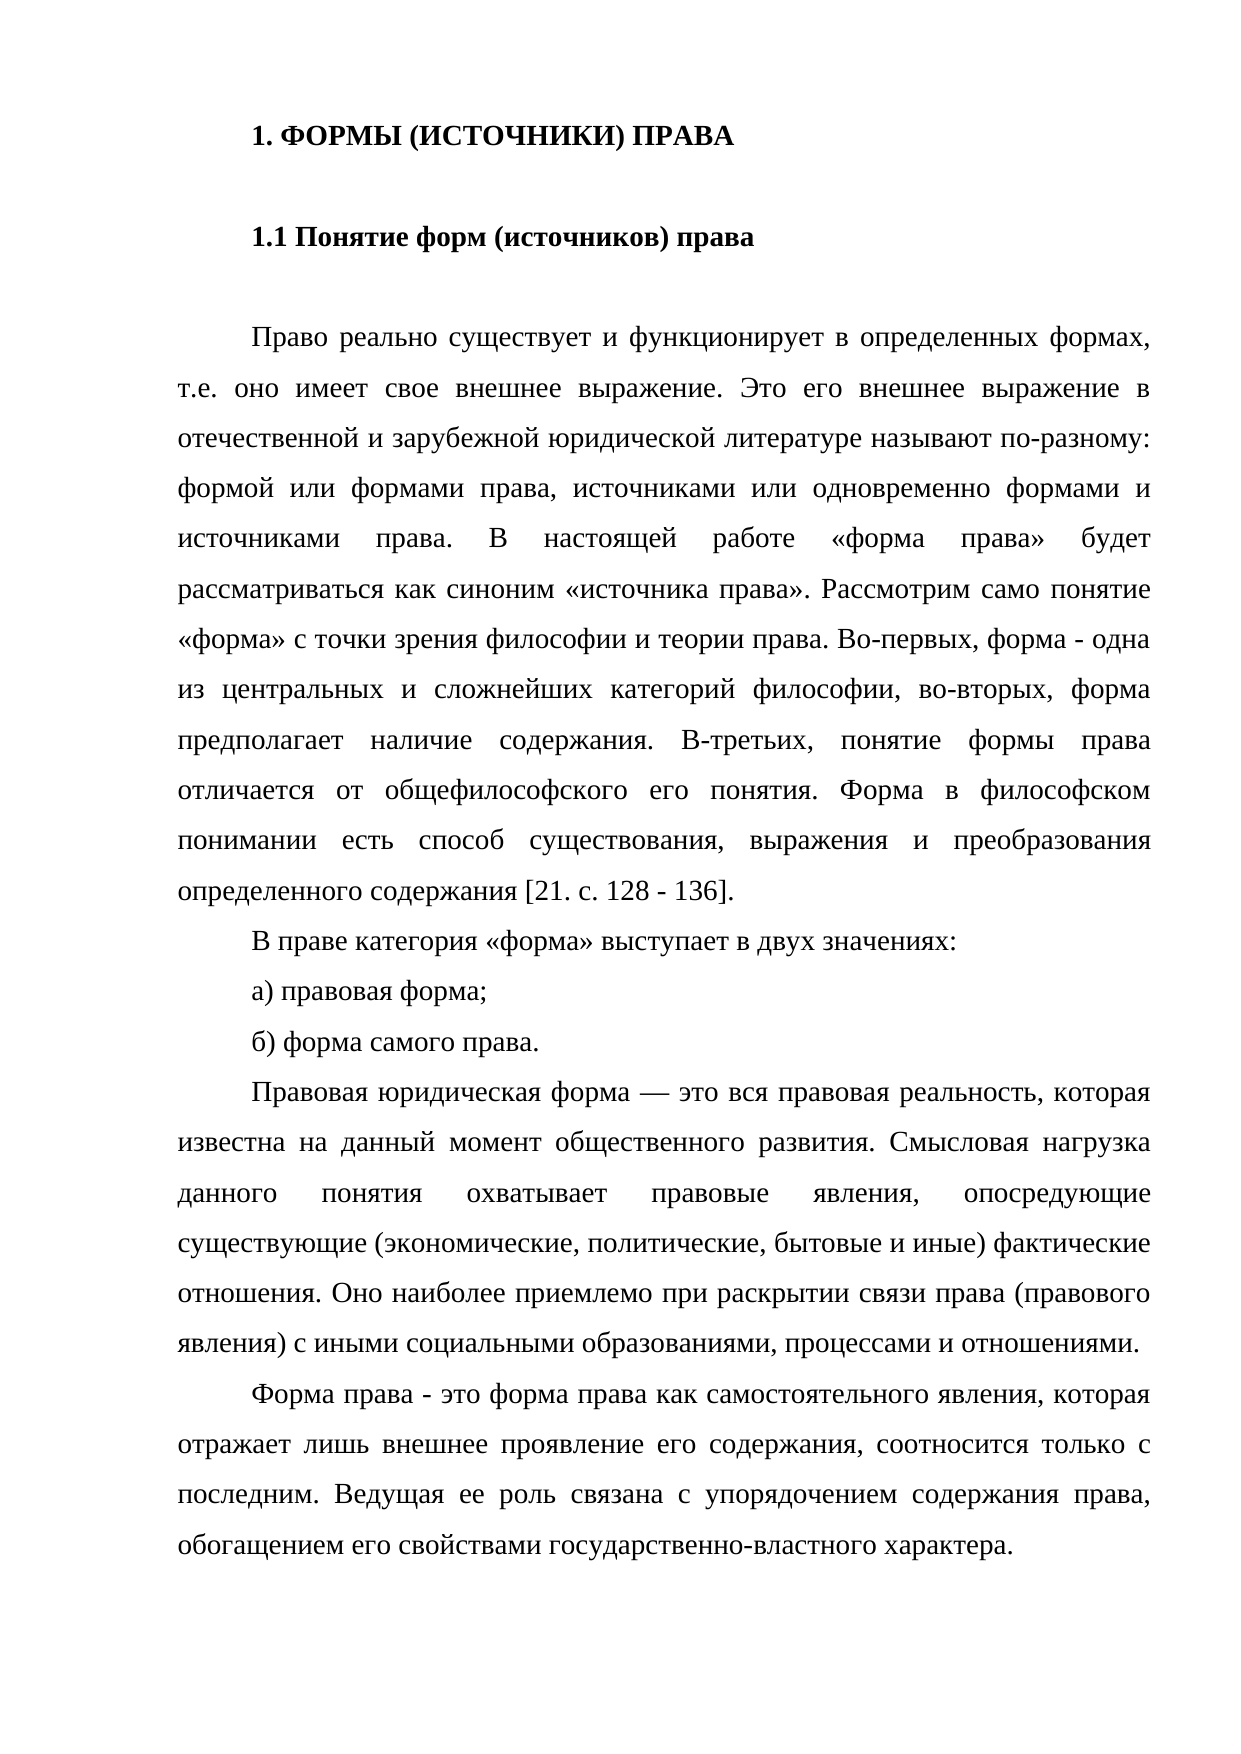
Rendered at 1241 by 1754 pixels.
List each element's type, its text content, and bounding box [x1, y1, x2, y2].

text 1.1 Понятие форм (источников) права [177, 219, 1152, 252]
text В праве категория «форма» выступает в двух значениях: [177, 923, 1152, 957]
text Форма права - это форма права как самостоятельного явления, которая отражает лишь внешнее проявление его содержания, соотносится только с последним. Ведущая ее роль связана с упорядочением содержания права, обогащением его свойствами государственно-властного характера. [177, 1376, 1152, 1560]
text Право реально существует и функционирует в определенных формах, т.е. оно имеет свое внешнее выражение. Это его внешнее выражение в отечественной и зарубежной юридической литературе называют по-разному: формой или формами права, источниками или одновременно формами и источниками права. В настоящей работе «форма права» будет рассматриваться как синоним «источника права». Рассмотрим само понятие «форма» с точки зрения философии и теории права. Во-первых, форма - одна из центральных и сложнейших категорий философии, во-вторых, форма предполагает наличие содержания. В-третьих, понятие формы права отличается от общефилософского его понятия. Форма в философском понимании есть способ существования, выражения и преобразования определенного содержания [21. с. 128 - 136]. [177, 319, 1152, 906]
text б) форма самого права. [177, 1024, 1152, 1057]
text 1. ФОРМЫ (ИСТОЧНИКИ) ПРАВА [177, 118, 1152, 152]
text Правовая юридическая форма — это вся правовая реальность, которая известна на данный момент общественного развития. Смысловая нагрузка данного понятия охватывает правовые явления, опосредующие существующие (экономические, политические, бытовые и иные) фактические отношения. Оно наиболее приемлемо при раскрытии связи права (правового явления) с иными социальными образованиями, процессами и отношениями. [177, 1074, 1152, 1359]
text а) правовая форма; [177, 973, 1152, 1007]
